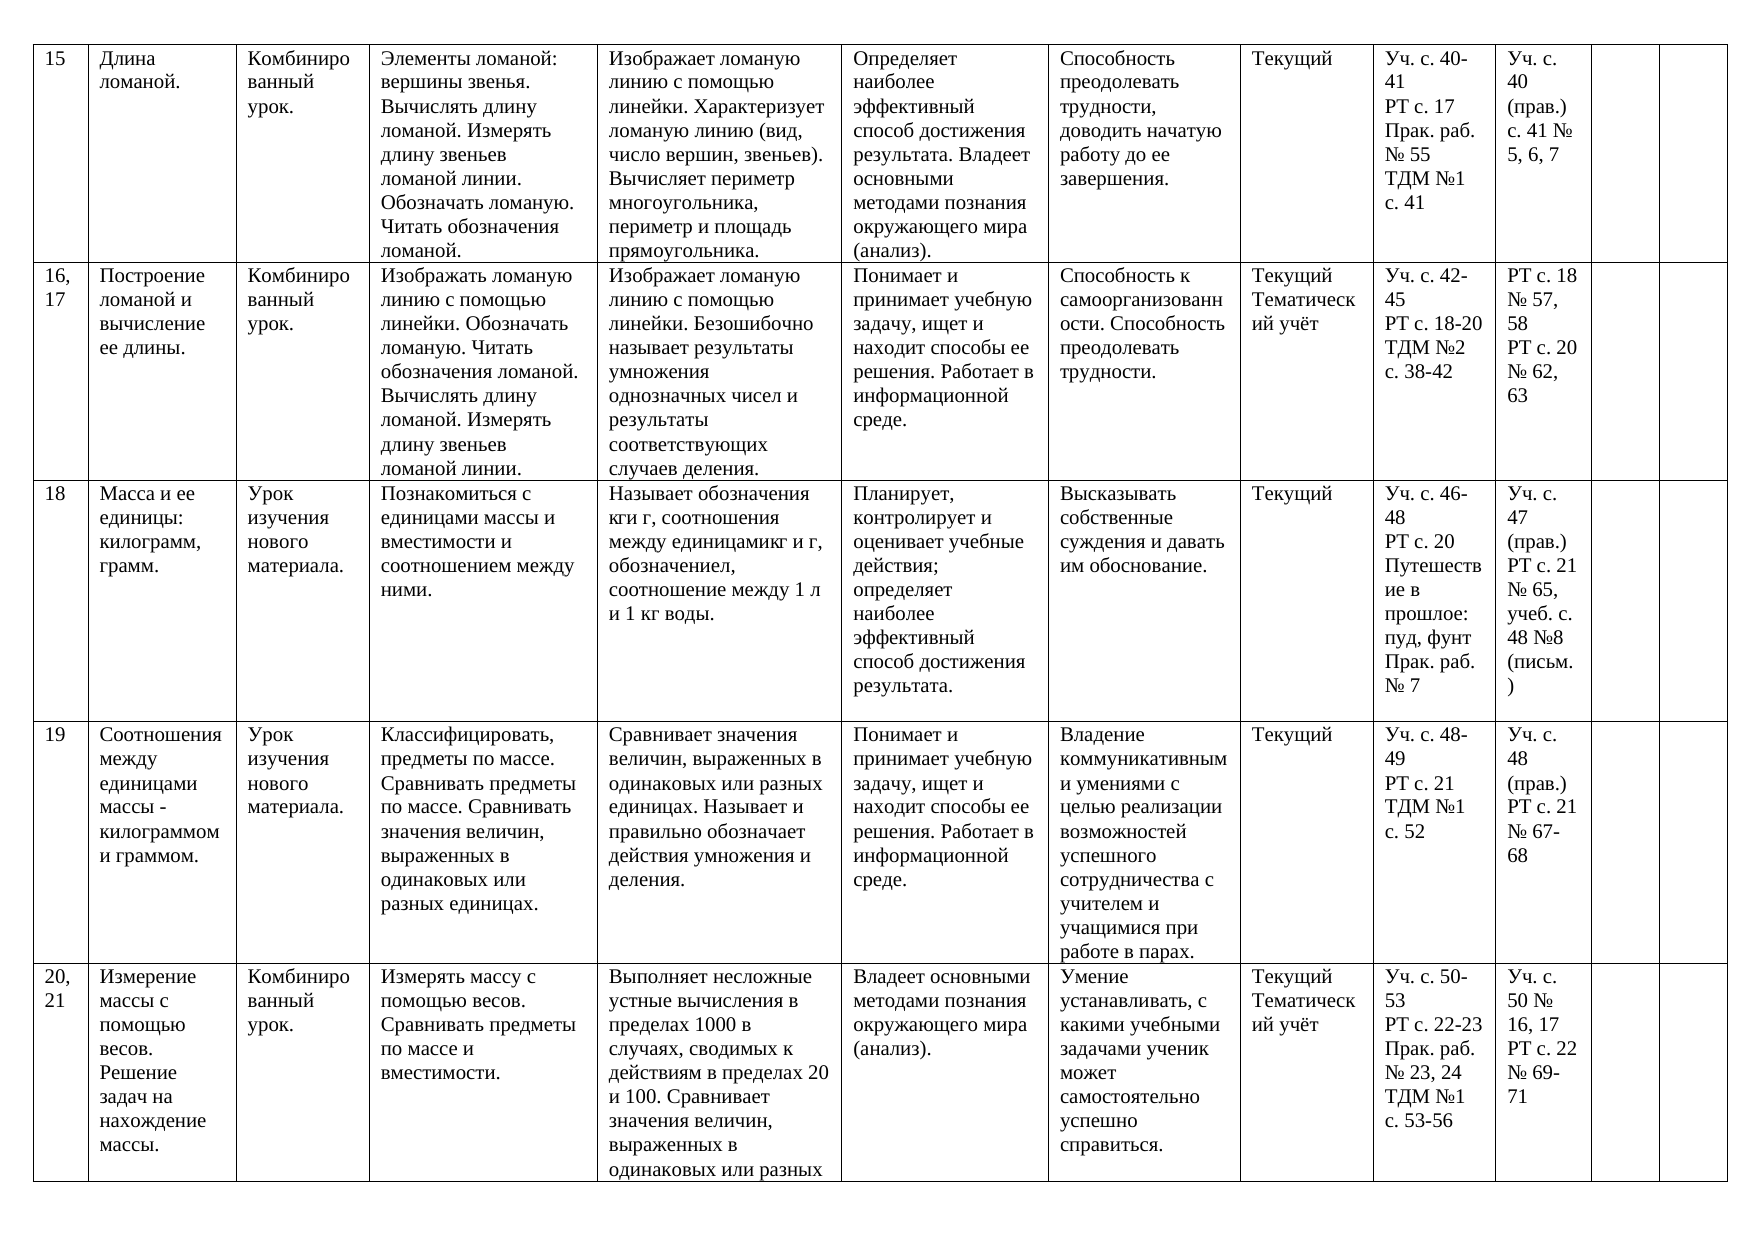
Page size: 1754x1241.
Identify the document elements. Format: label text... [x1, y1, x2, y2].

table_cell Высказывать собственные суждения и давать им обоснование. [1049, 481, 1240, 721]
table_cell Комбинированный урок. [237, 263, 369, 479]
table_cell 18 [34, 481, 88, 721]
table_cell [1592, 481, 1659, 721]
table_cell 20, 21 [34, 964, 88, 1181]
table_cell Уч. с. 42-45 РТ с. 18-20 ТДМ №2 с. 38-42 [1374, 263, 1495, 479]
table_cell [1660, 481, 1727, 721]
table_cell Уч. с. 40 (прав.) с. 41 № 5, 6, 7 [1496, 45, 1591, 262]
table_cell Текущий [1241, 722, 1373, 963]
table_cell Познакомиться с единицами массы и вместимости и соотношением между ними. [370, 481, 597, 721]
table_cell Длина ломаной. [89, 45, 236, 262]
table_cell Способность к самоорганизованности. Способность преодолевать трудности. [1049, 263, 1240, 479]
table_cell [598, 964, 841, 1181]
table_cell Изображает ломаную линию с помощью линейки. Безошибочно называет результаты умножения однозначных чисел и результаты соответствующих случаев деления. [598, 263, 841, 479]
table_cell Текущий [1241, 45, 1373, 262]
table_cell РТ с. 18 № 57, 58 РТ с. 20 № 62, 63 [1496, 263, 1591, 479]
table_cell Понимает и принимает учебную задачу, ищет и находит способы ее решения. Работает в информационной среде. [842, 263, 1048, 479]
table_cell Уч. с. 46-48 РТ с. 20 Путешествие в прошлое: пуд, фунт Прак. раб. № 7 [1374, 481, 1495, 721]
table_cell Владение коммуникативными умениями с целью реализации возможностей успешного сотрудничества с учителем и учащимися при работе в парах. [1049, 722, 1240, 963]
table_cell 15 [34, 45, 88, 262]
table_cell Урок изучения нового материала. [237, 722, 369, 963]
table_cell Текущий Тематический учёт [1241, 263, 1373, 479]
table_cell [1660, 45, 1727, 262]
table_cell [1592, 45, 1659, 262]
table_cell Построение ломаной и вычисление ее длины. [89, 263, 236, 479]
table_cell Текущий [1241, 481, 1373, 721]
table_cell [1660, 964, 1727, 1181]
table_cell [237, 964, 369, 1181]
table_cell Уч. с. 48-49 РТ с. 21 ТДМ №1 с. 52 [1374, 722, 1495, 963]
table_cell Элементы ломаной: вершины звенья. Вычислять длину ломаной. Измерять длину звеньев ломаной линии. Обозначать ломаную. Читать обозначения ломаной. [370, 45, 597, 262]
table_cell Понимает и принимает учебную задачу, ищет и находит способы ее решения. Работает в информационной среде. [842, 722, 1048, 963]
table_cell Изображать ломаную линию с помощью линейки. Обозначать ломаную. Читать обозначения ломаной. Вычислять длину ломаной. Измерять длину звеньев ломаной линии. [370, 263, 597, 479]
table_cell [842, 964, 1048, 1181]
table_cell Сравнивает значения величин, выраженных в одинаковых или разных единицах. Называет и правильно обозначает действия умножения и деления. [598, 722, 841, 963]
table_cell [1374, 964, 1495, 1181]
table_cell [1660, 263, 1727, 479]
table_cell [89, 964, 236, 1181]
table_cell Способность преодолевать трудности, доводить начатую работу до ее завершения. [1049, 45, 1240, 262]
table_cell Уч. с. 40-41 РТ с. 17 Прак. раб. № 55 ТДМ №1 с. 41 [1374, 45, 1495, 262]
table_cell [1241, 964, 1373, 1181]
table_cell 19 [34, 722, 88, 963]
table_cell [1049, 964, 1240, 1181]
table_cell Масса и ее единицы: килограмм, грамм. [89, 481, 236, 721]
table_cell Определяет наиболее эффективный способ достижения результата. Владеет основными методами познания окружающего мира (анализ). [842, 45, 1048, 262]
table_cell [1592, 722, 1659, 963]
table_cell 16, 17 [34, 263, 88, 479]
table_cell Планирует, контролирует и оценивает учебные действия; определяет наиболее эффективный способ достижения результата. [842, 481, 1048, 721]
table_cell Уч. с. 48 (прав.) РТ с. 21 № 67-68 [1496, 722, 1591, 963]
table_cell Изображает ломаную линию с помощью линейки. Характеризует ломаную линию (вид, число вершин, звеньев). Вычисляет периметр многоугольника, периметр и площадь прямоугольника. [598, 45, 841, 262]
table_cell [370, 964, 597, 1181]
table_cell Классифицировать, предметы по массе. Сравнивать предметы по массе. Сравнивать значения величин, выраженных в одинаковых или разных единицах. [370, 722, 597, 963]
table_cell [1496, 964, 1591, 1181]
table_cell [1660, 722, 1727, 963]
table_cell Урок изучения нового материала. [237, 481, 369, 721]
table_cell Уч. с. 47 (прав.) РТ с. 21 № 65, учеб. с. 48 №8 (письм.) [1496, 481, 1591, 721]
table_cell Комбинированный урок. [237, 45, 369, 262]
table_cell [1592, 263, 1659, 479]
table_cell [1592, 964, 1659, 1181]
table_cell Соотношения между единицами массы - килограммом и граммом. [89, 722, 236, 963]
table_cell Называет обозначения кги г, соотношения между единицамикг и г, обозначениел, соотношение между и воды. [598, 481, 841, 721]
